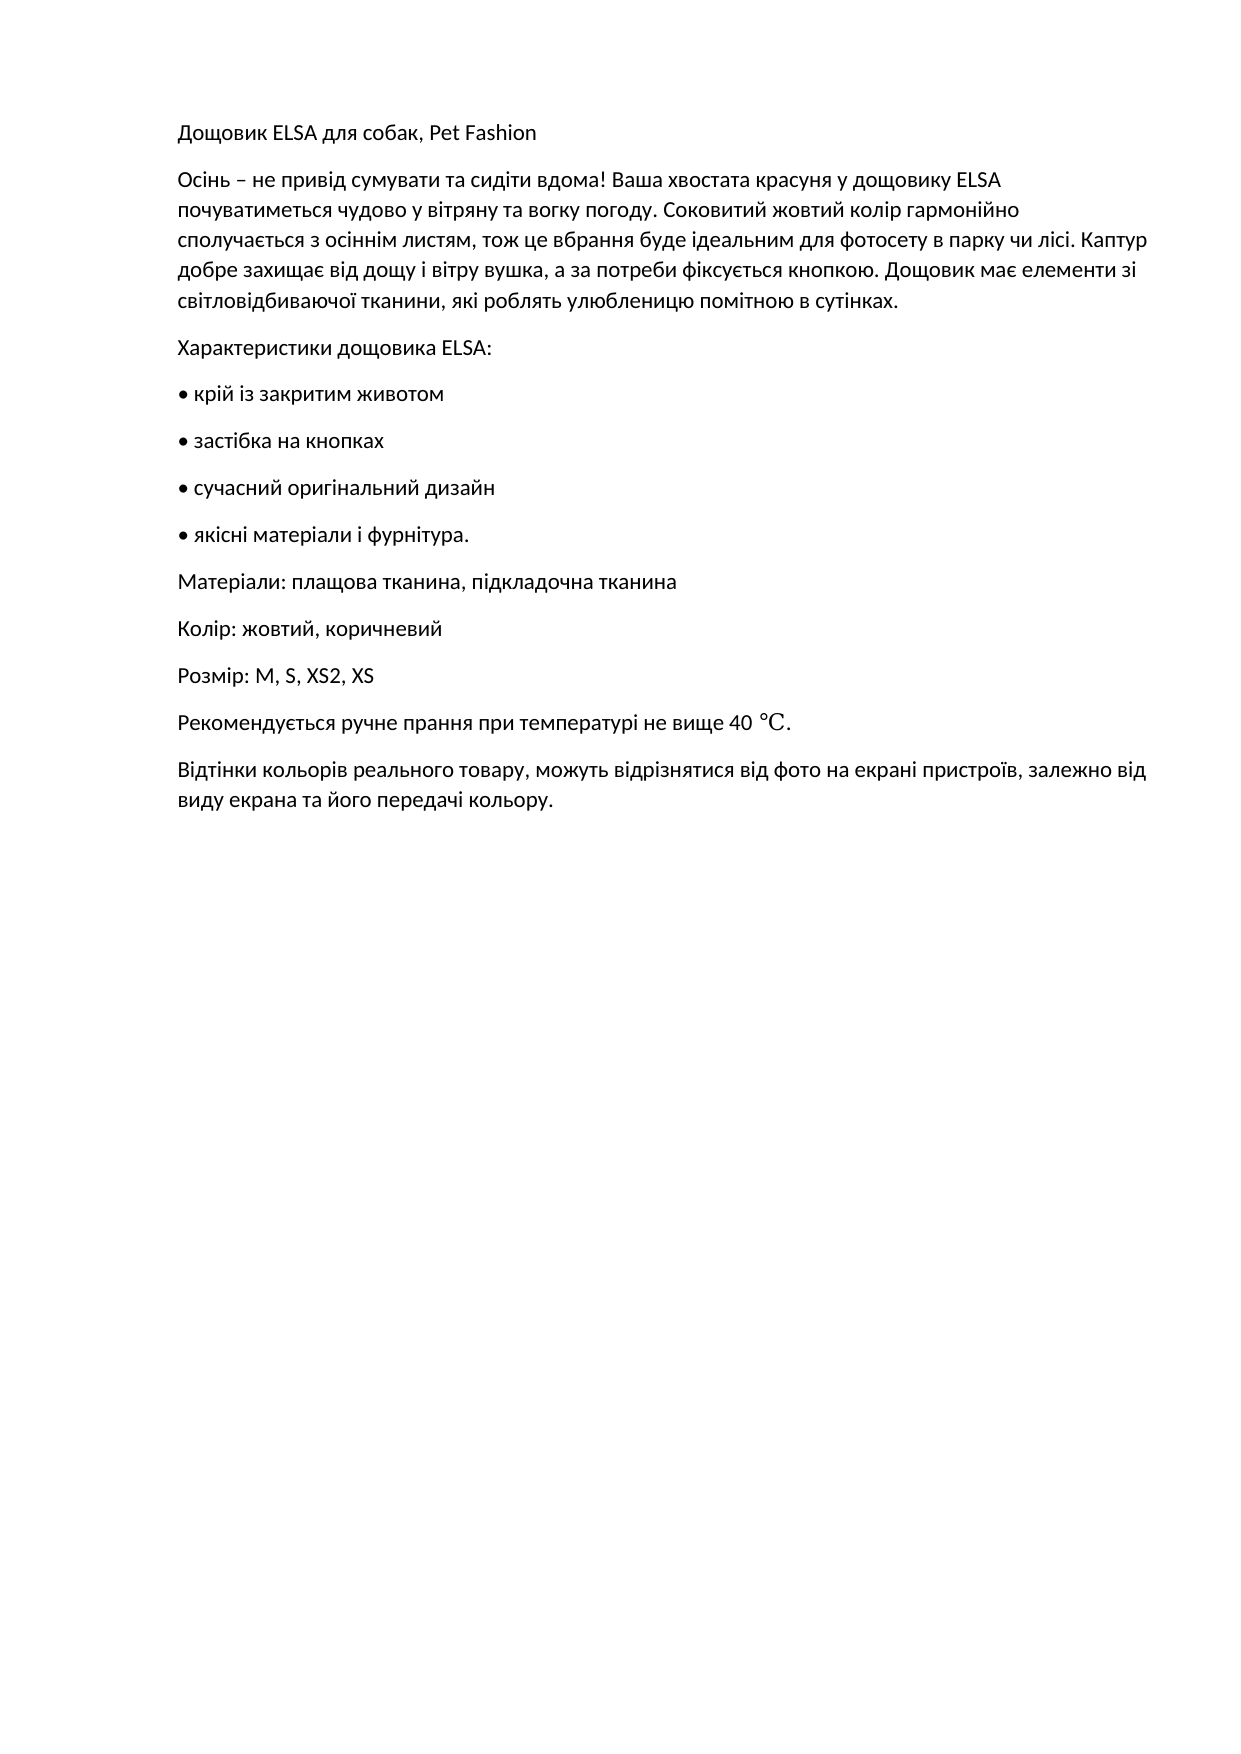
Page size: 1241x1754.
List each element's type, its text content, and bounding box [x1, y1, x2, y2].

text • крій із закритим животом [177, 379, 1152, 408]
text • сучасний оригінальний дизайн [177, 473, 1152, 501]
text Осінь – не привід сумувати та сидіти вдома! Ваша хвостата красуня у дощовику ELSA почуватиметься чудово у вітряну та вогку погоду. Соковитий жовтий колір гармонійно сполучається з осіннім листям, тож це вбрання буде ідеальним для фотосету в парку чи лісі. Каптур добре захищає від дощу і вітру вушка, а за потреби фіксується кнопкою. Дощовик має елементи зі світловідбиваючої тканини, які роблять улюбленицю помітною в сутінках. [177, 165, 1152, 314]
text Рекомендується ручне прання при температурі не вище 40 ℃. [177, 708, 1152, 736]
text • застібка на кнопках [177, 426, 1152, 454]
text Колір: жовтий, коричневий [177, 614, 1152, 642]
text Дощовик ELSA для собак, Pet Fashion [177, 118, 1152, 146]
text • якісні матеріали і фурнітура. [177, 520, 1152, 548]
text Розмір: M, S, XS2, XS [177, 661, 1152, 689]
text Характеристики дощовика ELSA: [177, 333, 1152, 361]
text Відтінки кольорів реального товару, можуть відрізнятися від фото на екрані пристроїв, залежно від виду екрана та його передачі кольору. [177, 755, 1152, 813]
text Матеріали: плащова тканина, підкладочна тканина [177, 567, 1152, 595]
